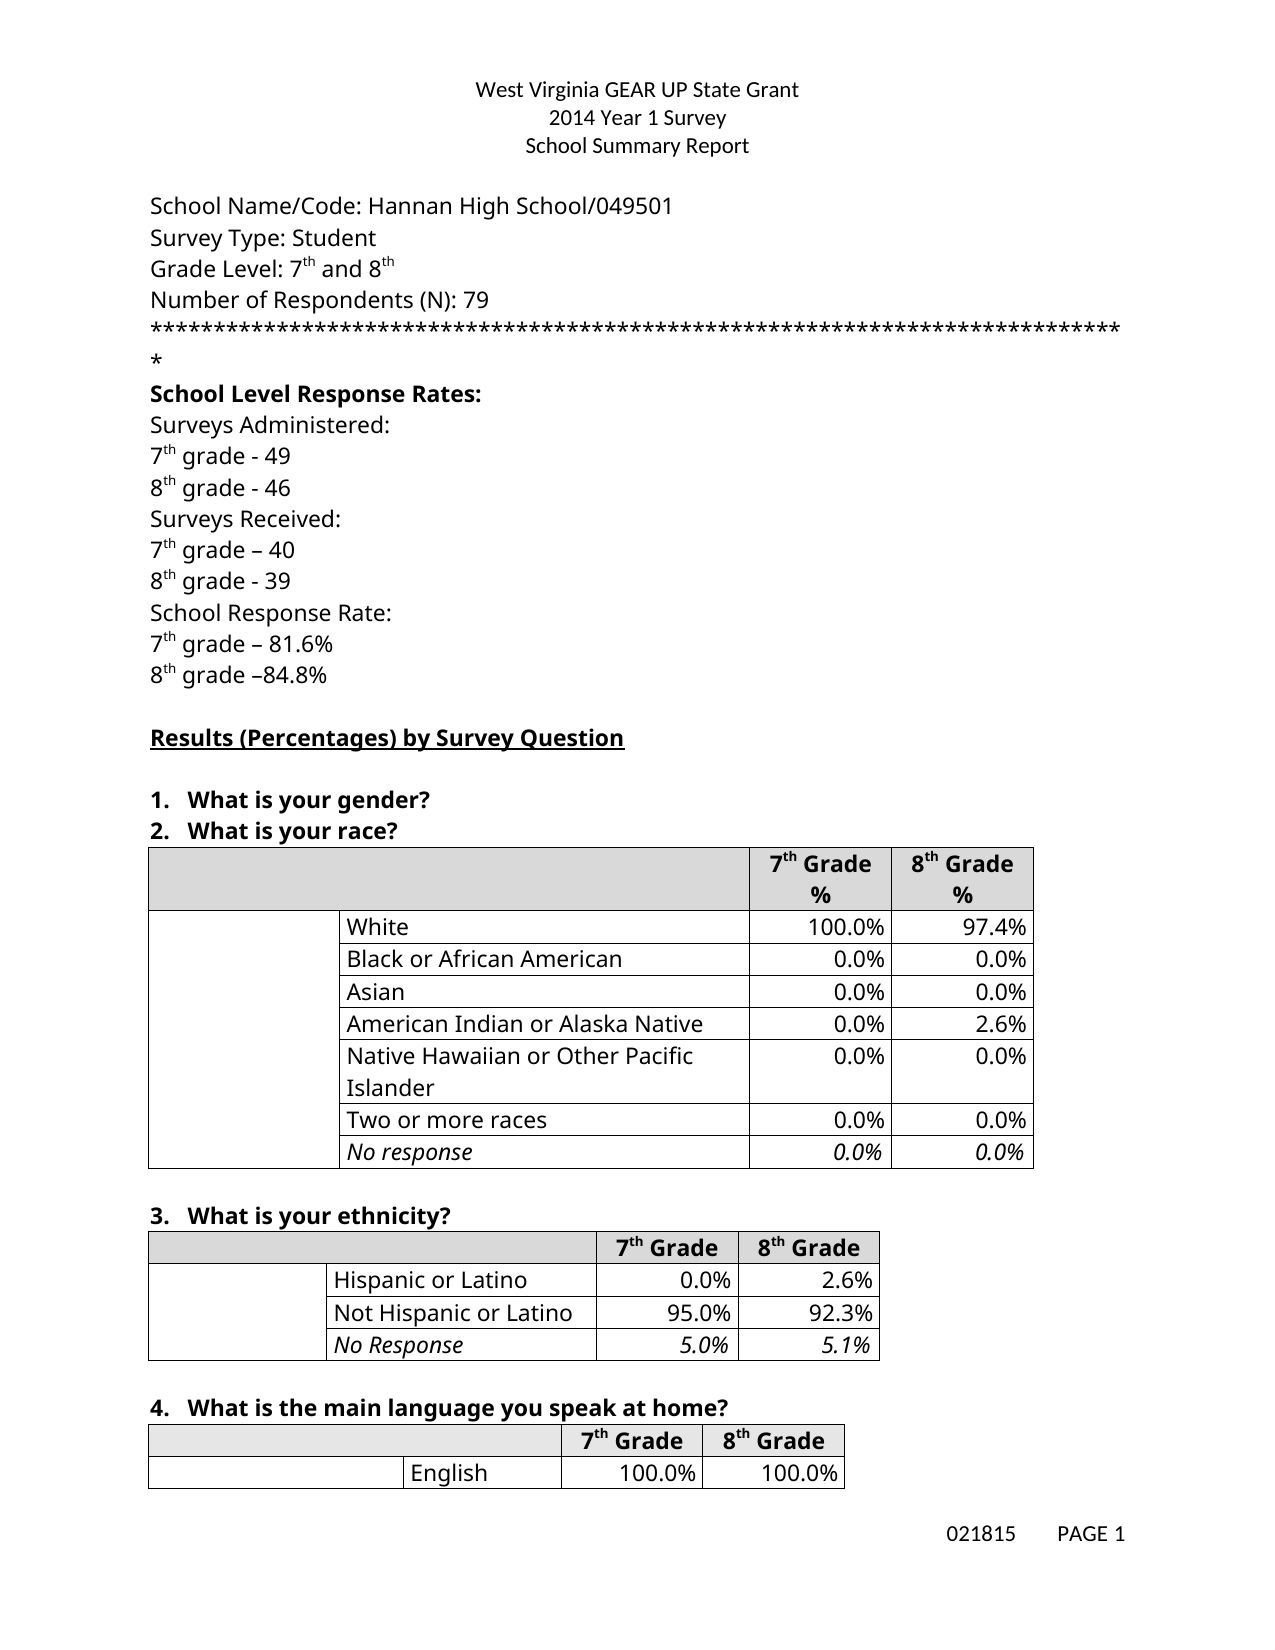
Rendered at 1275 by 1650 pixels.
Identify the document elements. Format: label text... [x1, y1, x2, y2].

table_cell 100.0% [750, 911, 891, 942]
table_cell Hispanic or Latino [327, 1264, 596, 1296]
table_cell English [404, 1457, 561, 1488]
text 7th grade – 40 [150, 534, 1125, 565]
table_cell 0.0% [892, 1136, 1033, 1167]
text 8th grade - 46 [150, 472, 1125, 503]
table_cell 0.0% [892, 944, 1033, 975]
table_header 7th Grade % [750, 848, 891, 910]
text Surveys Received: [150, 503, 1125, 534]
text 7th grade - 49 [150, 440, 1125, 472]
table_cell 5.1% [739, 1329, 879, 1360]
table_cell 0.0% [750, 1040, 891, 1103]
table_cell 97.4% [892, 911, 1033, 942]
text Survey Type: Student [150, 222, 1125, 253]
table_cell 92.3% [739, 1297, 879, 1328]
text ****************************************************************************** [150, 315, 1125, 378]
table_cell White [340, 911, 749, 942]
table_header 8th Grade [739, 1232, 879, 1263]
text Number of Respondents (N): 79 [150, 284, 1125, 315]
table_cell 0.0% [750, 1008, 891, 1039]
table_header 8th Grade [703, 1425, 844, 1456]
list What is the main language you speak at home? [150, 1392, 1125, 1424]
table_cell No Response [327, 1329, 596, 1360]
text 8th grade - 39 [150, 565, 1125, 597]
table_cell 100.0% [703, 1457, 844, 1488]
table_cell Black or African American [340, 944, 749, 975]
table_cell 2.6% [892, 1008, 1033, 1039]
table_cell Not Hispanic or Latino [327, 1297, 596, 1328]
list What is your race? [150, 815, 1125, 847]
table_cell 2.6% [739, 1264, 879, 1296]
table_header [149, 1425, 561, 1456]
table_header 7th Grade [562, 1425, 702, 1456]
table_cell 5.0% [597, 1329, 738, 1360]
table_cell 95.0% [597, 1297, 738, 1328]
table_cell No response [340, 1136, 749, 1167]
text Results (Percentages) by Survey Question [150, 722, 1125, 753]
table_header 7th Grade [597, 1232, 738, 1263]
table_cell [149, 911, 339, 1167]
table_cell Two or more races [340, 1104, 749, 1135]
text 7th grade – 81.6% [150, 628, 1125, 659]
table_cell 0.0% [750, 944, 891, 975]
table_header [149, 1232, 596, 1263]
table_cell 0.0% [892, 1104, 1033, 1135]
table_cell 0.0% [750, 1104, 891, 1135]
list What is your ethnicity? [150, 1200, 1125, 1231]
table_cell [149, 1264, 326, 1360]
table_cell 0.0% [892, 1040, 1033, 1103]
table_cell American Indian or Alaska Native [340, 1008, 749, 1039]
text School Response Rate: [150, 597, 1125, 628]
table_cell [149, 1457, 403, 1488]
text Surveys Administered: [150, 409, 1125, 440]
table_header [149, 848, 749, 910]
text School Level Response Rates: [150, 378, 1125, 409]
table_cell 0.0% [750, 976, 891, 1007]
table_cell Asian [340, 976, 749, 1007]
table_cell 100.0% [562, 1457, 702, 1488]
text 8th grade –84.8% [150, 659, 1125, 690]
table_cell 0.0% [892, 976, 1033, 1007]
table_cell Native Hawaiian or Other Pacific Islander [340, 1040, 749, 1103]
table_cell 0.0% [597, 1264, 738, 1296]
table_cell 0.0% [750, 1136, 891, 1167]
table_header 8th Grade % [892, 848, 1033, 910]
text School Name/Code: Hannan High School/049501 [150, 190, 1125, 222]
list What is your gender? [150, 784, 1125, 815]
text Grade Level: 7th and 8th [150, 253, 1125, 284]
